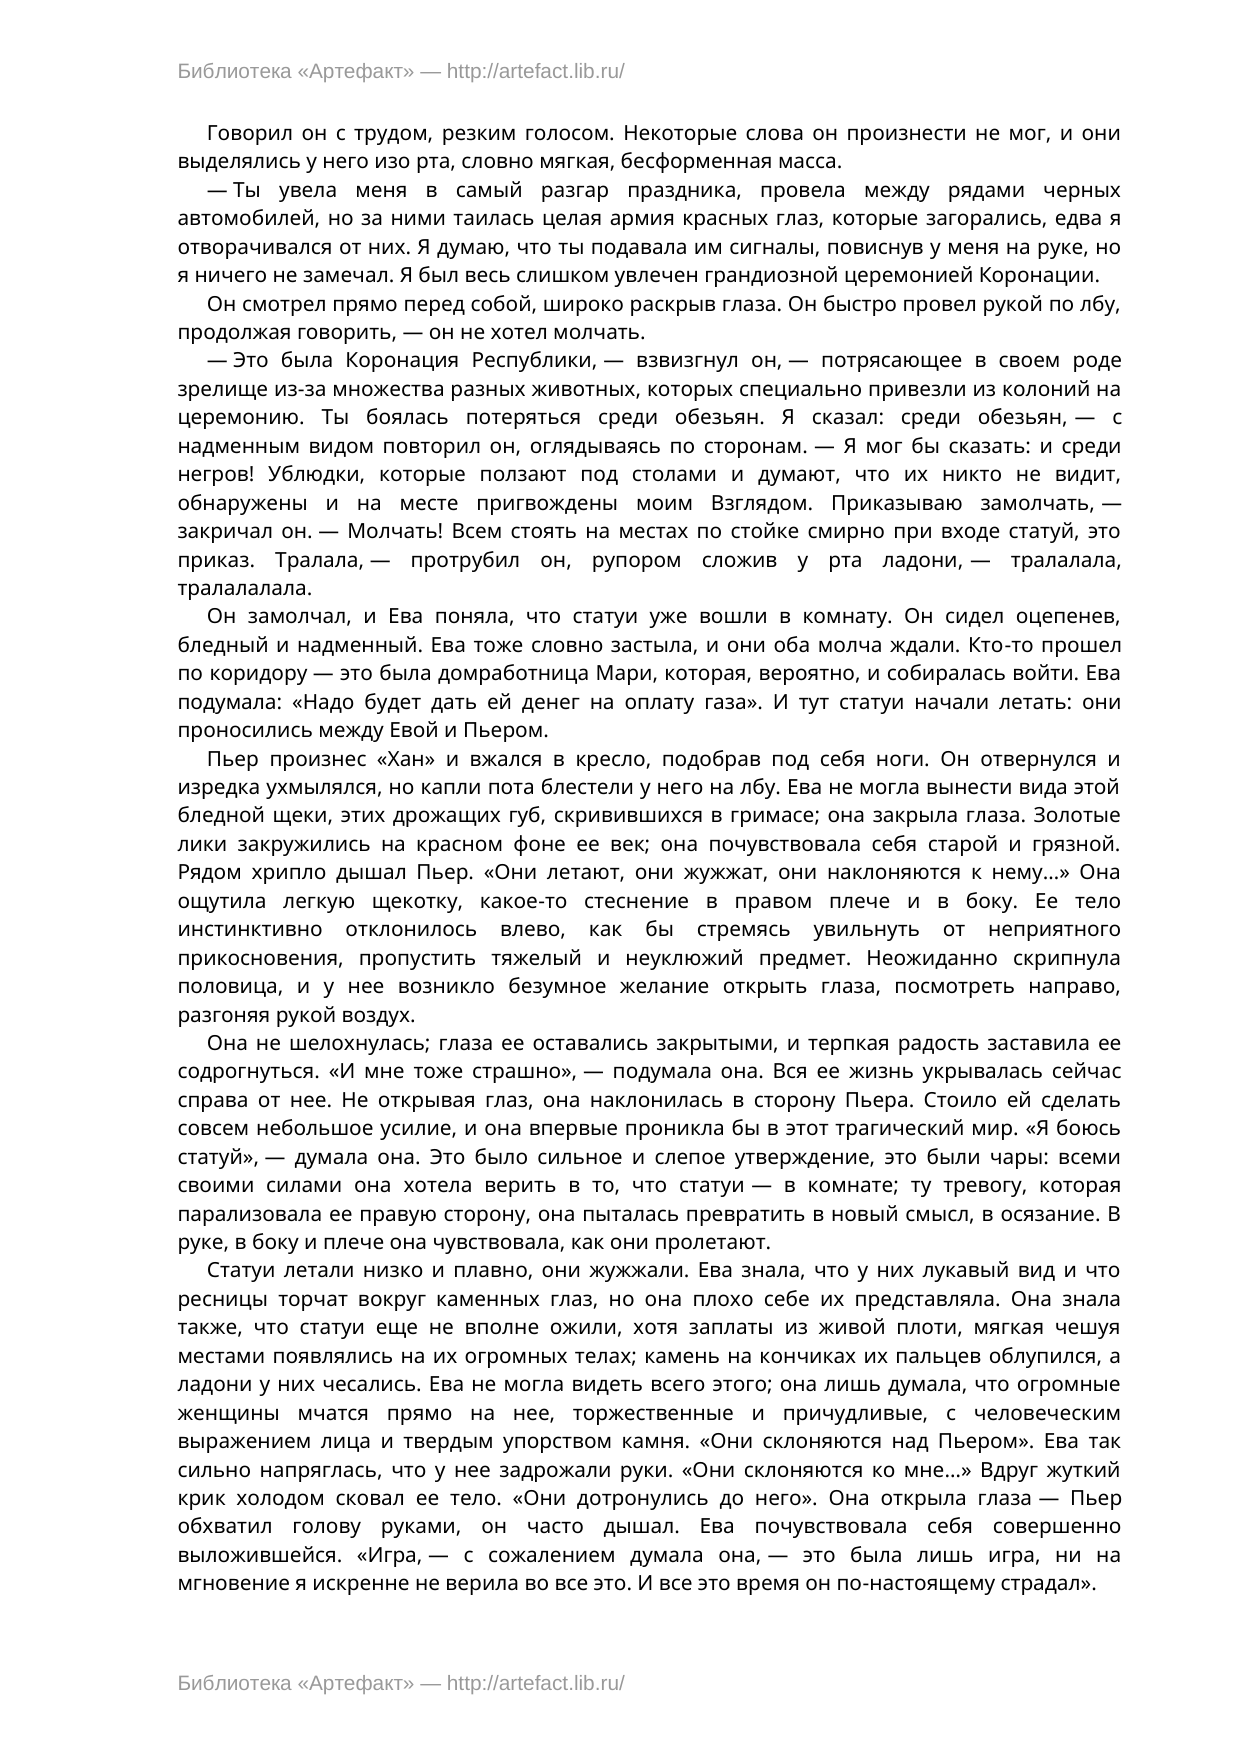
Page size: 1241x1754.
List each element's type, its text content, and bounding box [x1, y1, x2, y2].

text Она не шелохнулась; глаза ее оставались закрытыми, и терпкая радость заставила ее содрогнуться. «И мне тоже страшно», — подумала она. Вся ее жизнь укрывалась сейчас справа от нее. Не открывая глаз, она наклонилась в сторону Пьера. Стоило ей сделать совсем небольшое усилие, и она впервые проникла бы в этот трагический мир. «Я боюсь статуй», — думала она. Это было сильное и слепое утверждение, это были чары: всеми своими силами она хотела верить в то, что статуи — в комнате; ту тревогу, которая парализовала ее правую сторону, она пыталась превратить в новый смысл, в осязание. В руке, в боку и плече она чувствовала, как они пролетают. [177, 1028, 1122, 1256]
text Он замолчал, и Ева поняла, что статуи уже вошли в комнату. Он сидел оцепенев, бледный и надменный. Ева тоже словно застыла, и они оба молча ждали. Кто-то прошел по коридору — это была домработница Мари, которая, вероятно, и собиралась войти. Ева подумала: «Надо будет дать ей денег на оплату газа». И тут статуи начали летать: они проносились между Евой и Пьером. [177, 602, 1122, 744]
text Говорил он с трудом, резким голосом. Некоторые слова он произнести не мог, и они выделялись у него изо рта, словно мягкая, бесформенная масса. [177, 118, 1122, 175]
text — Это была Коронация Республики, — взвизгнул он, — потрясающее в своем роде зрелище из-за множества разных животных, которых специально привезли из колоний на церемонию. Ты боялась потеряться среди обезьян. Я сказал: среди обезьян, — с надменным видом повторил он, оглядываясь по сторонам. — Я мог бы сказать: и среди негров! Ублюдки, которые ползают под столами и думают, что их никто не видит, обнаружены и на месте пригвождены моим Взглядом. Приказываю замолчать, — закричал он. — Молчать! Всем стоять на местах по стойке смирно при входе статуй, это приказ. Тралала, — протрубил он, рупором сложив у рта ладони, — тралалала, тралалалала. [177, 346, 1122, 602]
text — Ты увела меня в самый разгар праздника, провела между рядами черных автомобилей, но за ними таилась целая армия красных глаз, которые загорались, едва я отворачивался от них. Я думаю, что ты подавала им сигналы, повиснув у меня на руке, но я ничего не замечал. Я был весь слишком увлечен грандиозной церемонией Коронации. [177, 175, 1122, 289]
text Пьер произнес «Хан» и вжался в кресло, подобрав под себя ноги. Он отвернулся и изредка ухмылялся, но капли пота блестели у него на лбу. Ева не могла вынести вида этой бледной щеки, этих дрожащих губ, скривившихся в гримасе; она закрыла глаза. Золотые лики закружились на красном фоне ее век; она почувствовала себя старой и грязной. Рядом хрипло дышал Пьер. «Они летают, они жужжат, они наклоняются к нему…» Она ощутила легкую щекотку, какое-то стеснение в правом плече и в боку. Ее тело инстинктивно отклонилось влево, как бы стремясь увильнуть от неприятного прикосновения, пропустить тяжелый и неуклюжий предмет. Неожиданно скрипнула половица, и у нее возникло безумное желание открыть глаза, посмотреть направо, разгоняя рукой воздух. [177, 744, 1122, 1028]
text Статуи летали низко и плавно, они жужжали. Ева знала, что у них лукавый вид и что ресницы торчат вокруг каменных глаз, но она плохо себе их представляла. Она знала также, что статуи еще не вполне ожили, хотя заплаты из живой плоти, мягкая чешуя местами появлялись на их огромных телах; камень на кончиках их пальцев облупился, а ладони у них чесались. Ева не могла видеть всего этого; она лишь думала, что огромные женщины мчатся прямо на нее, торжественные и причудливые, с человеческим выражением лица и твердым упорством камня. «Они склоняются над Пьером». Ева так сильно напряглась, что у нее задрожали руки. «Они склоняются ко мне…» Вдруг жуткий крик холодом сковал ее тело. «Они дотронулись до него». Она открыла глаза — Пьер обхватил голову руками, он часто дышал. Ева почувствовала себя совершенно выложившейся. «Игра, — с сожалением думала она, — это была лишь игра, ни на мгновение я искренне не верила во все это. И все это время он по-настоящему страдал». [177, 1256, 1122, 1597]
text Он смотрел прямо перед собой, широко раскрыв глаза. Он быстро провел рукой по лбу, продолжая говорить, — он не хотел молчать. [177, 289, 1122, 346]
